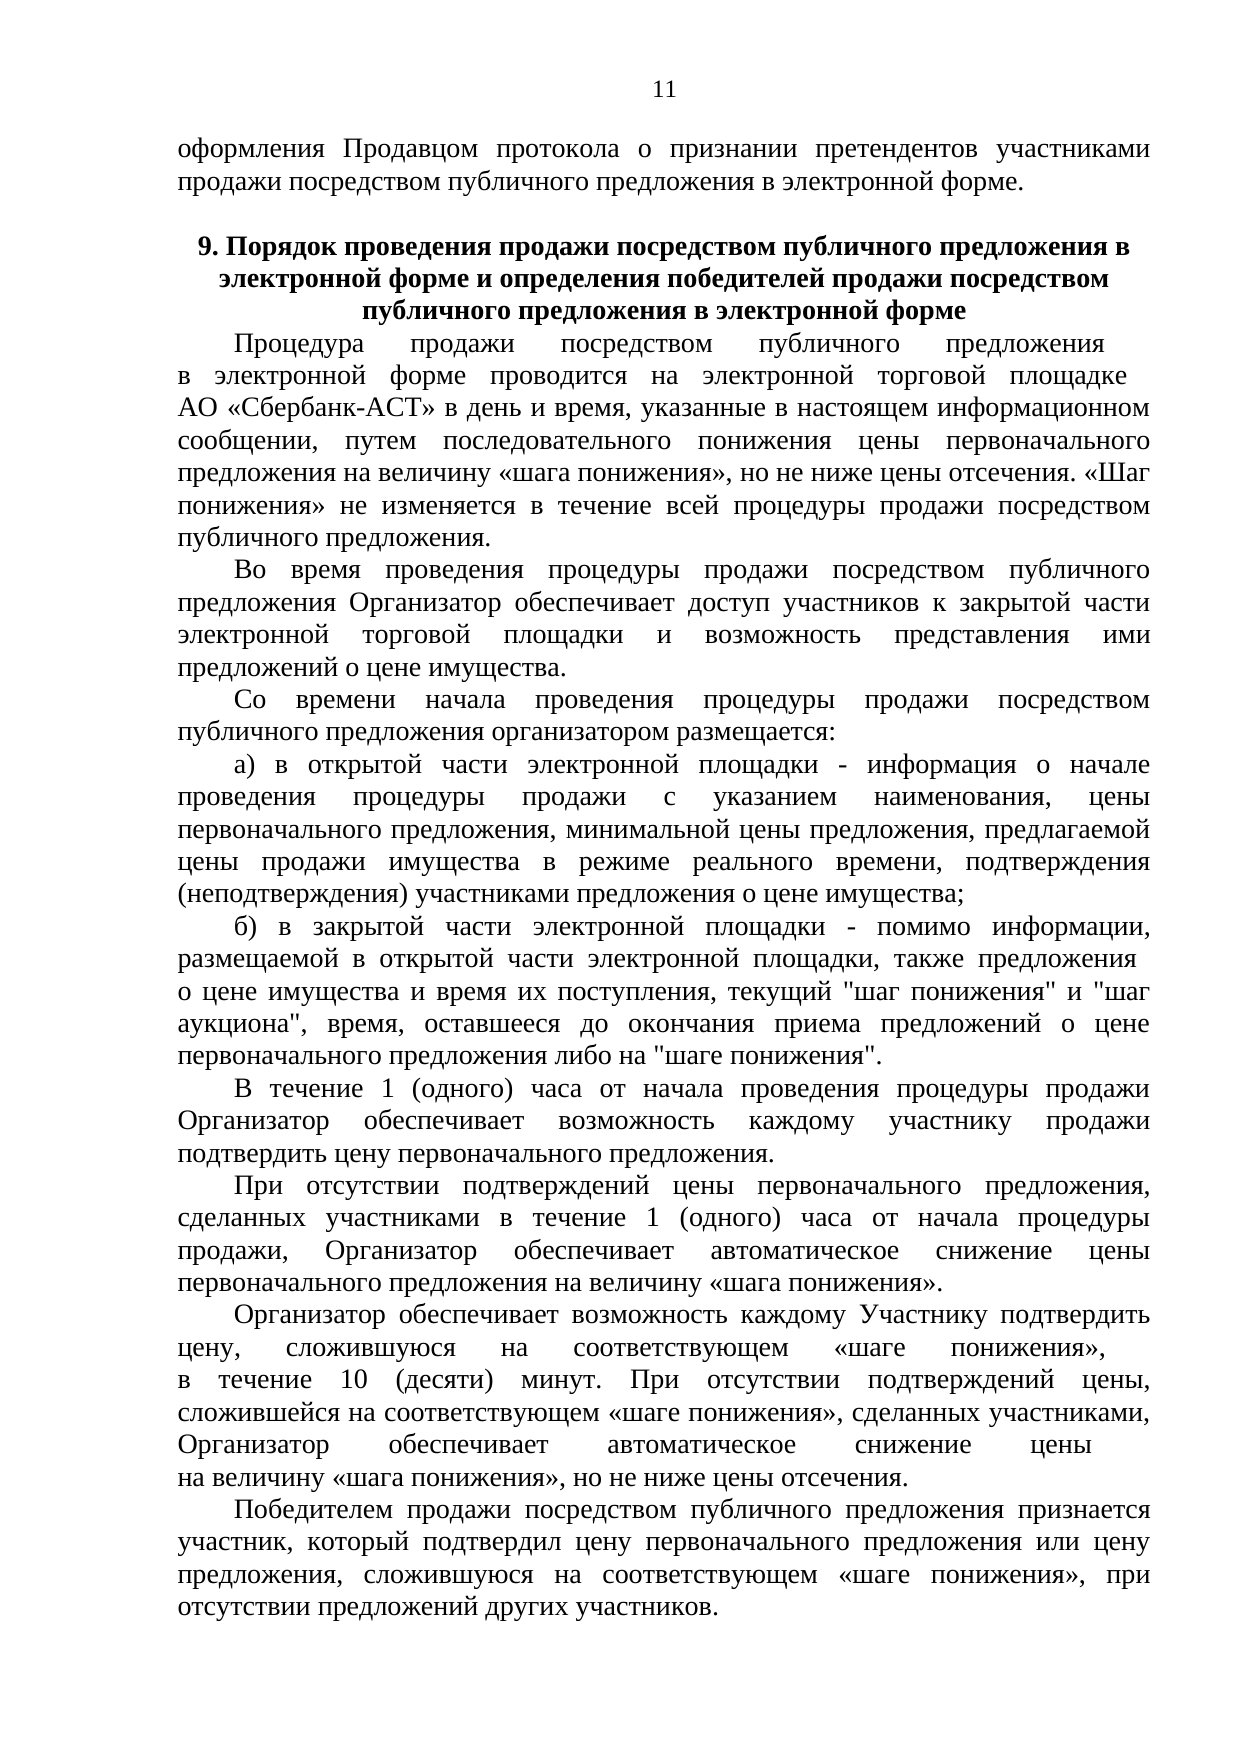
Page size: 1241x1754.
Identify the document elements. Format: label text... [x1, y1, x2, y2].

text Процедура продажи посредством публичного предложения в электронной форме проводится на электронной торговой площадке АО «Сбербанк-АСТ» в день и время, указанные в настоящем информационном сообщении, путем последовательного понижения цены первоначального предложения на величину «шага понижения», но не ниже цены отсечения. «Шаг понижения» не изменяется в течение всей процедуры продажи посредством публичного предложения. [177, 326, 1152, 552]
text При отсутствии подтверждений цены первоначального предложения, сделанных участниками в течение 1 (одного) часа от начала процедуры продажи, Организатор обеспечивает автоматическое снижение цены первоначального предложения на величину «шага понижения». [177, 1168, 1152, 1298]
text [177, 131, 1152, 196]
text б) в закрытой части электронной площадки - помимо информации, размещаемой в открытой части электронной площадки, также предложения о цене имущества и время их поступления, текущий "шаг понижения" и "шаг аукциона", время, оставшееся до окончания приема предложений о цене первоначального предложения либо на "шаге понижения". [177, 909, 1152, 1071]
text а) в открытой части электронной площадки - информация о начале проведения процедуры продажи с указанием наименования, цены первоначального предложения, минимальной цены предложения, предлагаемой цены продажи имущества в режиме реального времени, подтверждения (неподтверждения) участниками предложения о цене имущества; [177, 747, 1152, 909]
text 9. Порядок проведения продажи посредством публичного предложения в электронной форме и определения победителей продажи посредством публичного предложения в электронной форме [177, 228, 1152, 326]
text Во время проведения процедуры продажи посредством публичного предложения Организатор обеспечивает доступ участников к закрытой части электронной торговой площадки и возможность представления ими предложений о цене имущества. [177, 552, 1152, 682]
text Организатор обеспечивает возможность каждому Участнику подтвердить цену, сложившуюся на соответствующем «шаге понижения», в течение 10 (десяти) минут. При отсутствии подтверждений цены, сложившейся на соответствующем «шаге понижения», сделанных участниками, Организатор обеспечивает автоматическое снижение цены на величину «шага понижения», но не ниже цены отсечения. [177, 1298, 1152, 1492]
text Со времени начала проведения процедуры продажи посредством публичного предложения организатором размещается: [177, 682, 1152, 747]
text В течение 1 (одного) часа от начала проведения процедуры продажи Организатор обеспечивает возможность каждому участнику продажи подтвердить цену первоначального предложения. [177, 1071, 1152, 1168]
text Победителем продажи посредством публичного предложения признается участник, который подтвердил цену первоначального предложения или цену предложения, сложившуюся на соответствующем «шаге понижения», при отсутствии предложений других участников. [177, 1492, 1152, 1622]
